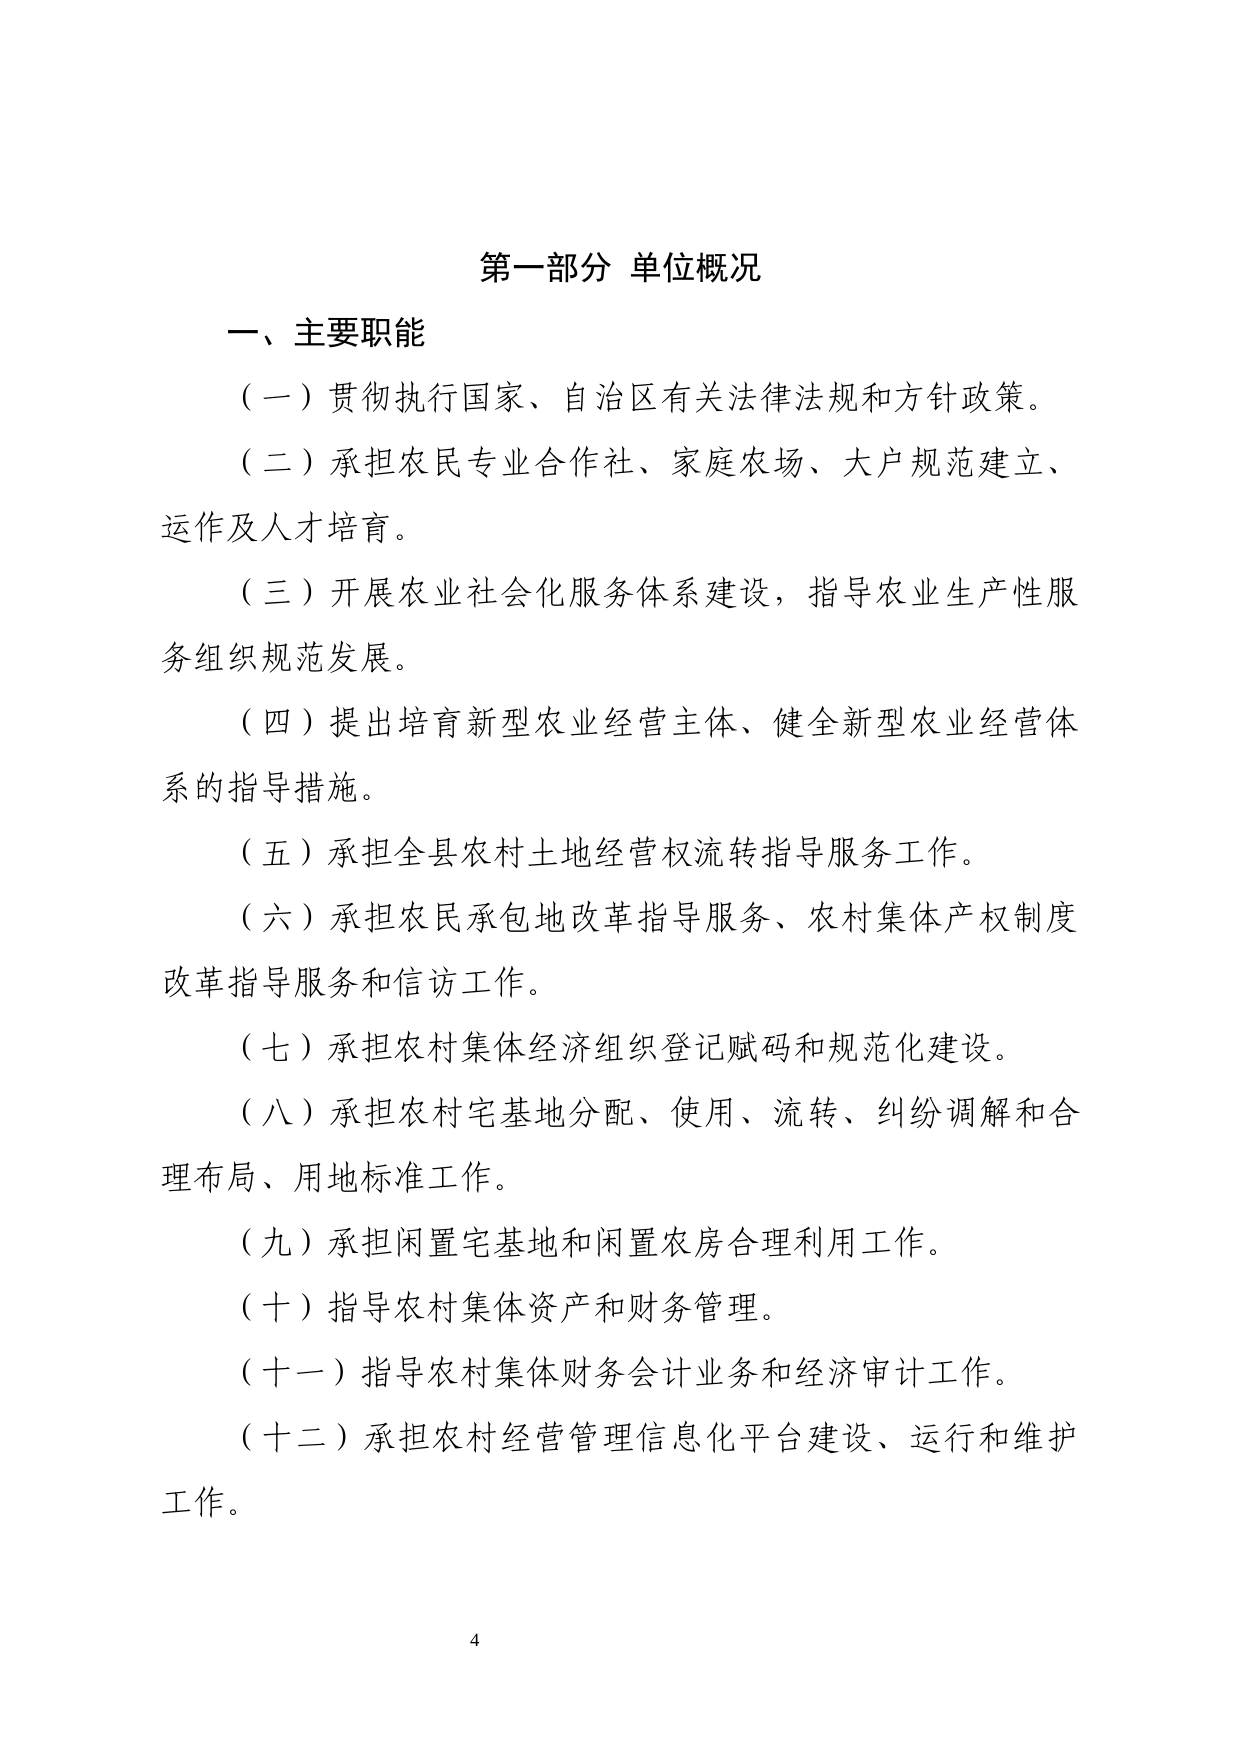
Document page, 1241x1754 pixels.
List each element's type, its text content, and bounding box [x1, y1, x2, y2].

text （五）承担全县农村土地经营权流转指导服务工作。 [159, 818, 1081, 883]
text （十）指导农村集体资产和财务管理。 [159, 1273, 1081, 1338]
text 第一部分 单位概况 [159, 233, 1081, 298]
text （六）承担农民承包地改革指导服务、农村集体产权制度改革指导服务和信访工作。 [159, 883, 1081, 1013]
text 一、主要职能 [159, 298, 1081, 363]
text （八）承担农村宅基地分配、使用、流转、纠纷调解和合理布局、用地标准工作。 [159, 1078, 1081, 1208]
text （七）承担农村集体经济组织登记赋码和规范化建设。 [159, 1013, 1081, 1078]
text （一）贯彻执行国家、自治区有关法律法规和方针政策。 [159, 363, 1081, 428]
text （十二）承担农村经营管理信息化平台建设、运行和维护工作。 [159, 1403, 1081, 1533]
text （十一）指导农村集体财务会计业务和经济审计工作。 [159, 1338, 1081, 1403]
text （四）提出培育新型农业经营主体、健全新型农业经营体系的指导措施。 [159, 688, 1081, 818]
text （九）承担闲置宅基地和闲置农房合理利用工作。 [159, 1208, 1081, 1273]
text （二）承担农民专业合作社、家庭农场、大户规范建立、运作及人才培育。 [159, 428, 1081, 558]
text （三）开展农业社会化服务体系建设，指导农业生产性服务组织规范发展。 [159, 558, 1081, 688]
